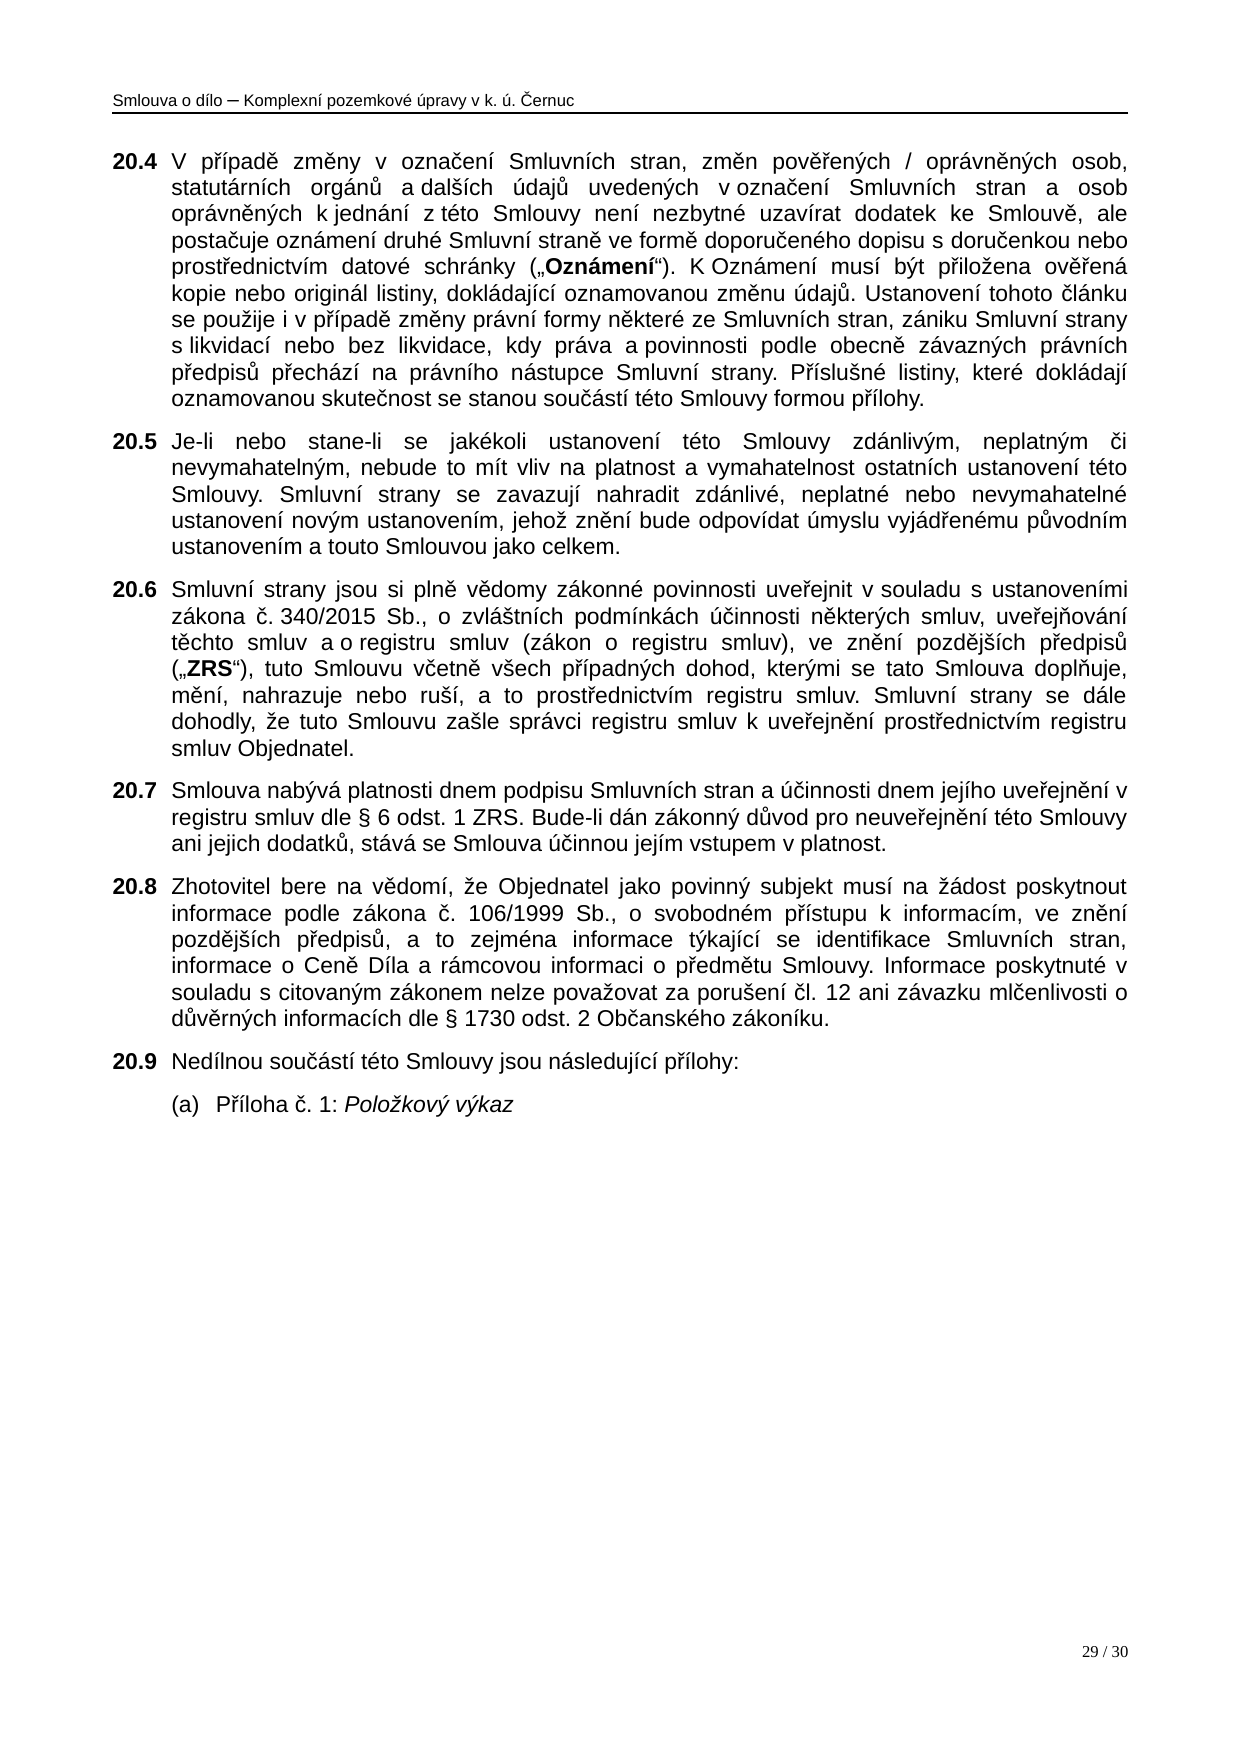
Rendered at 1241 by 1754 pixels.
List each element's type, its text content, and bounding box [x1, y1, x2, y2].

text Zhotovitel bere na vědomí, že Objednatel jako povinný subjekt musí na žádost poskytnout informace podle zákona č. 106/1999 Sb., o svobodném přístupu k informacím, ve znění pozdějších předpisů, a to zejména informace týkající se identifikace Smluvních stran, informace o Ceně Díla a rámcovou informaci o předmětu Smlouvy. Informace poskytnuté v souladu s citovaným zákonem nelze považovat za porušení čl. 12 ani závazku mlčenlivosti o důvěrných informacích dle § 1730 odst. 2 Občanského zákoníku. [112, 873, 1128, 1031]
text Je-li nebo stane-li se jakékoli ustanovení této Smlouvy zdánlivým, neplatným či nevymahatelným, nebude to mít vliv na platnost a vymahatelnost ostatních ustanovení této Smlouvy. Smluvní strany se zavazují nahradit zdánlivé, neplatné nebo nevymahatelné ustanovení novým ustanovením, jehož znění bude odpovídat úmyslu vyjádřenému původním ustanovením a touto Smlouvou jako celkem. [112, 428, 1128, 560]
text V případě změny v označení Smluvních stran, změn pověřených / oprávněných osob, statutárních orgánů a dalších údajů uvedených v označení Smluvních stran a osob oprávněných k jednání z této Smlouvy není nezbytné uzavírat dodatek ke Smlouvě, ale postačuje oznámení druhé Smluvní straně ve formě doporučeného dopisu s doručenkou nebo prostřednictvím datové schránky („Oznámení“). K Oznámení musí být přiložena ověřená kopie nebo originál listiny, dokládající oznamovanou změnu údajů. Ustanovení tohoto článku se použije i v případě změny právní formy některé ze Smluvních stran, zániku Smluvní strany s likvidací nebo bez likvidace, kdy práva a povinnosti podle obecně závazných právních předpisů přechází na právního nástupce Smluvní strany. Příslušné listiny, které dokládají oznamovanou skutečnost se stanou součástí této Smlouvy formou přílohy. [112, 148, 1128, 411]
text Smlouva nabývá platnosti dnem podpisu Smluvních stran a účinnosti dnem jejího uveřejnění v registru smluv dle § 6 odst. 1 ZRS. Bude-li dán zákonný důvod pro neuveřejnění této Smlouvy ani jejich dodatků, stává se Smlouva účinnou jejím vstupem v platnost. [112, 777, 1128, 857]
text Smluvní strany jsou si plně vědomy zákonné povinnosti uveřejnit v souladu s ustanoveními zákona č. 340/2015 Sb., o zvláštních podmínkách účinnosti některých smluv, uveřejňování těchto smluv a o registru smluv (zákon o registru smluv), ve znění pozdějších předpisů („ZRS“), tuto Smlouvu včetně všech případných dohod, kterými se tato Smlouva doplňuje, mění, nahrazuje nebo ruší, a to prostřednictvím registru smluv. Smluvní strany se dále dohodly, že tuto Smlouvu zašle správci registru smluv k uveřejnění prostřednictvím registru smluv Objednatel. [112, 576, 1128, 761]
text Nedílnou součástí této Smlouvy jsou následující přílohy: [112, 1048, 1128, 1074]
list Příloha č. 1: Položkový výkazPODPISOVÁ STRANA [171, 1091, 1128, 1117]
